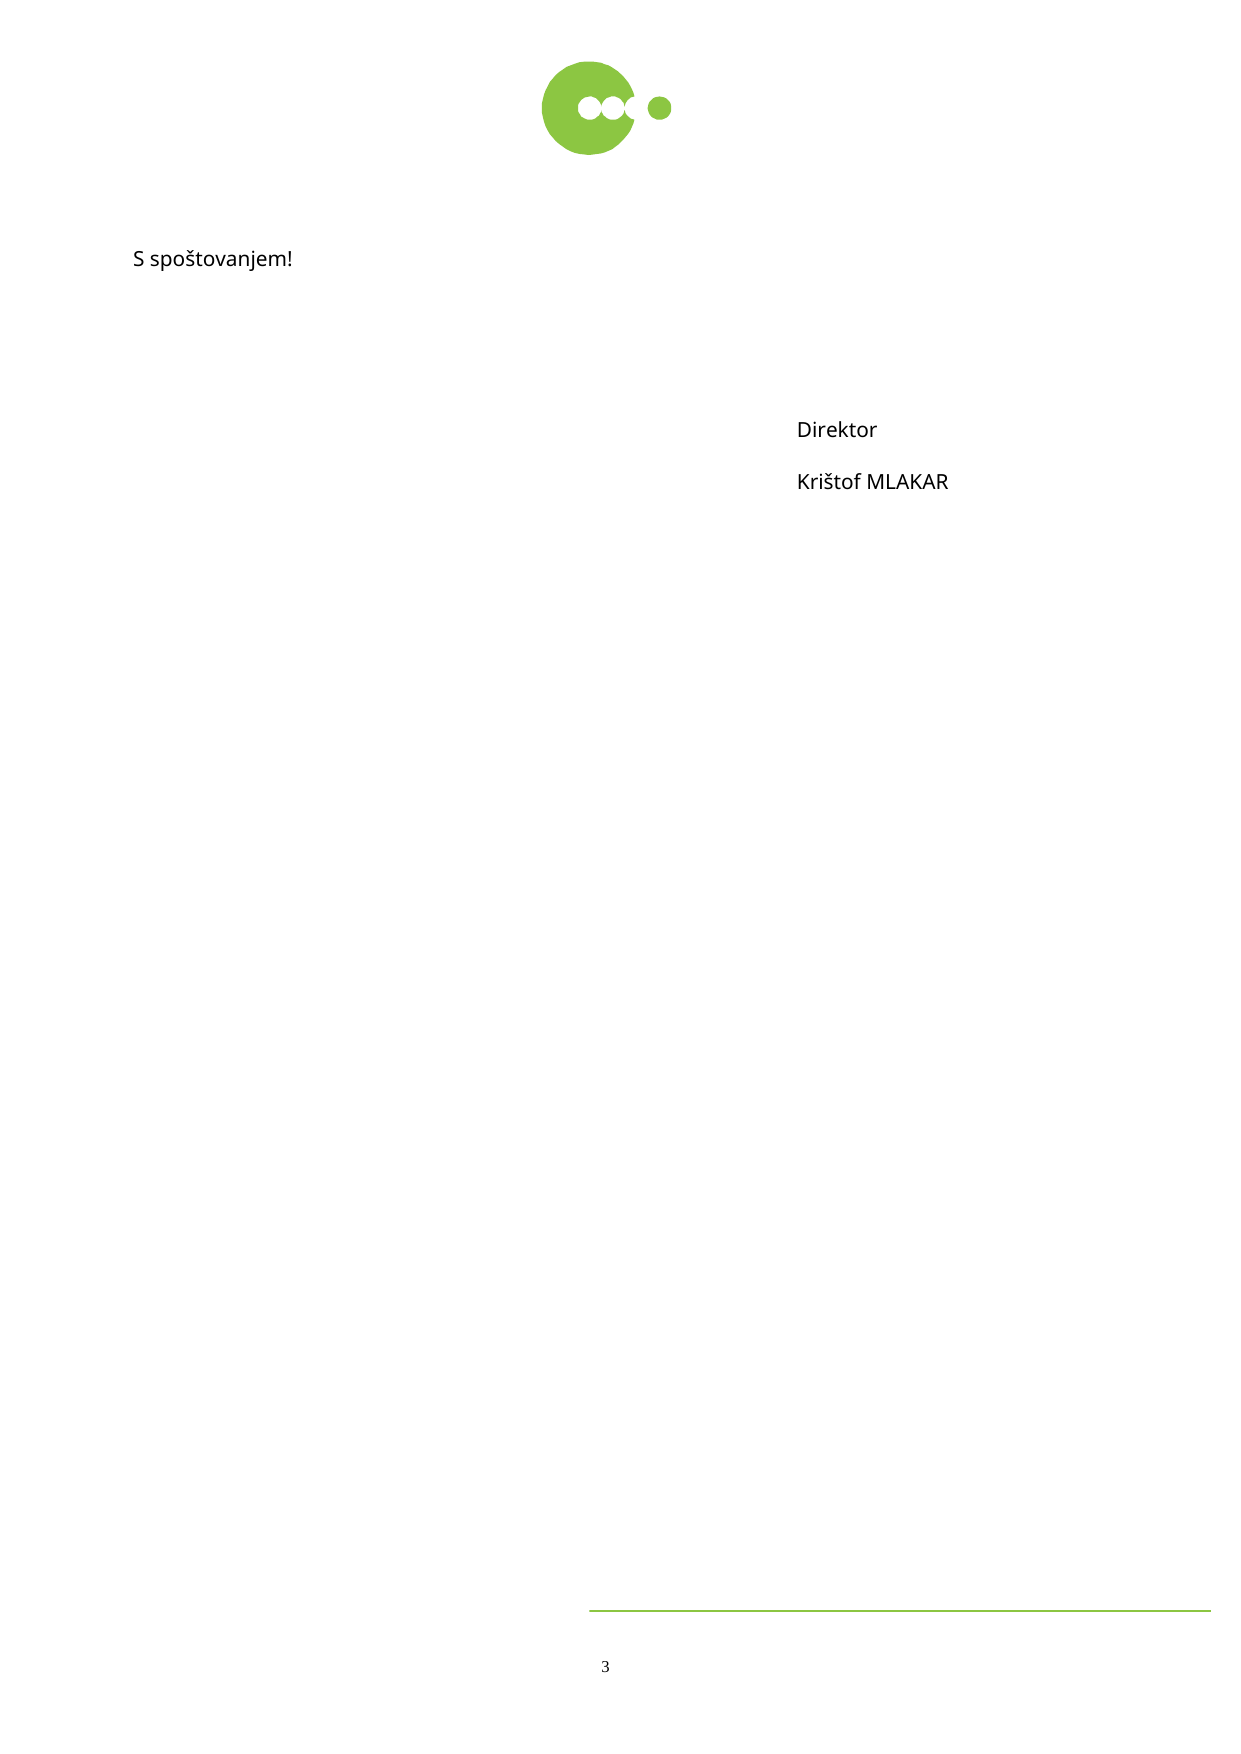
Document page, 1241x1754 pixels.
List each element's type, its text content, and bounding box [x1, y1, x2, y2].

text Direktor [797, 415, 1078, 443]
text Krištof MLAKAR [723, 467, 1078, 496]
text S spoštovanjem! [133, 244, 1078, 273]
